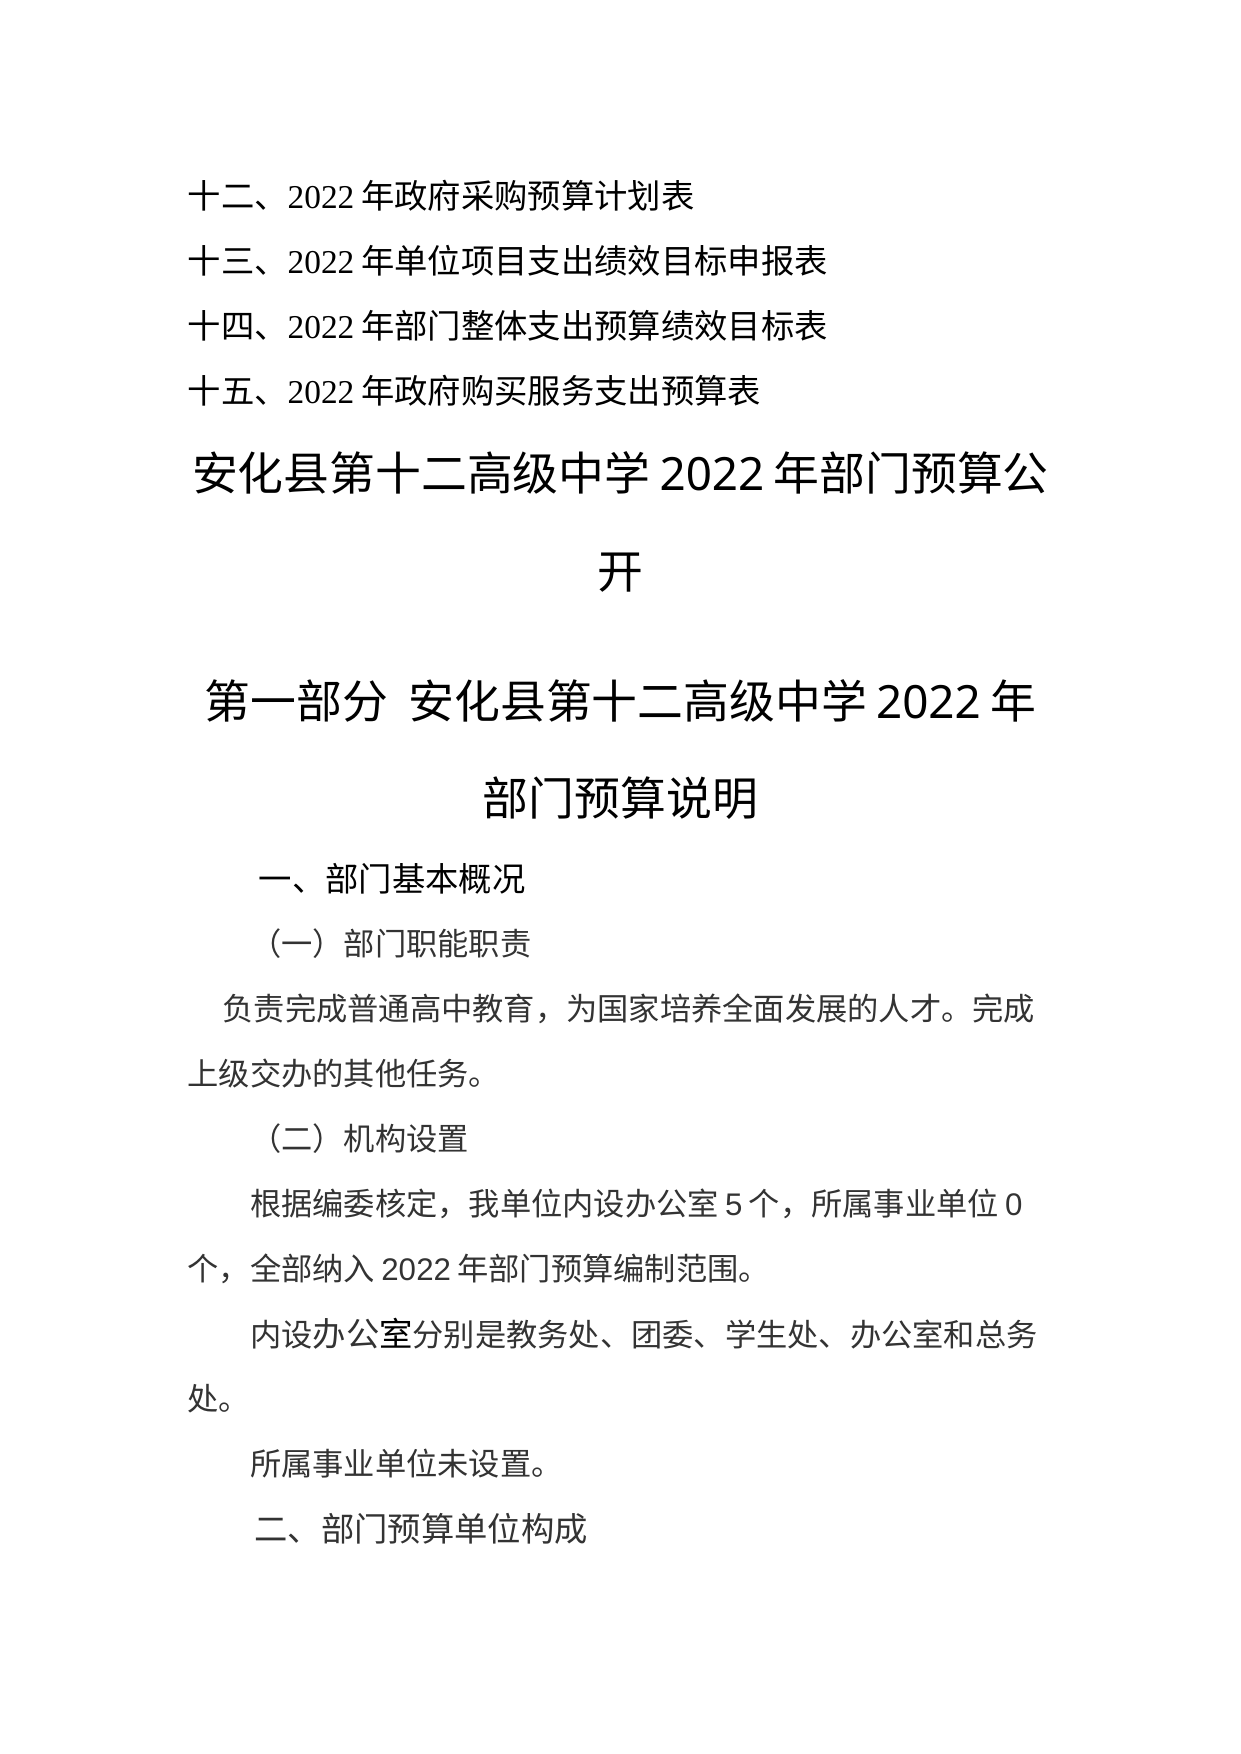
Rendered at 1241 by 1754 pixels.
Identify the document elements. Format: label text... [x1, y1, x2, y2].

text 一、部门基本概况 [187, 844, 1053, 909]
text 十四、2022年部门整体支出预算绩效目标表 [187, 292, 1053, 357]
text 根据编委核定，我单位内设办公室5个，所属事业单位0个，全部纳入2022年部门预算编制范围。 [187, 1169, 1053, 1299]
text 内设办公室分别是教务处、团委、学生处、办公室和总务处。 [187, 1299, 1053, 1429]
text （二）机构设置 [187, 1104, 1053, 1169]
text 十五、2022年政府购买服务支出预算表 [187, 357, 1053, 422]
text 十二、2022年政府采购预算计划表 [187, 162, 1053, 227]
text 所属事业单位未设置。 [187, 1429, 1053, 1494]
text （一）部门职能职责 [187, 909, 1053, 974]
text 负责完成普通高中教育，为国家培养全面发展的人才。完成上级交办的其他任务。 [187, 974, 1053, 1104]
text 第一部分 安化县第十二高级中学2022年部门预算说明 [187, 649, 1053, 844]
text 十三、2022年单位项目支出绩效目标申报表 [187, 227, 1053, 292]
text 二、部门预算单位构成 [187, 1494, 1053, 1559]
text 安化县第十二高级中学2022年部门预算公开 [187, 422, 1053, 617]
